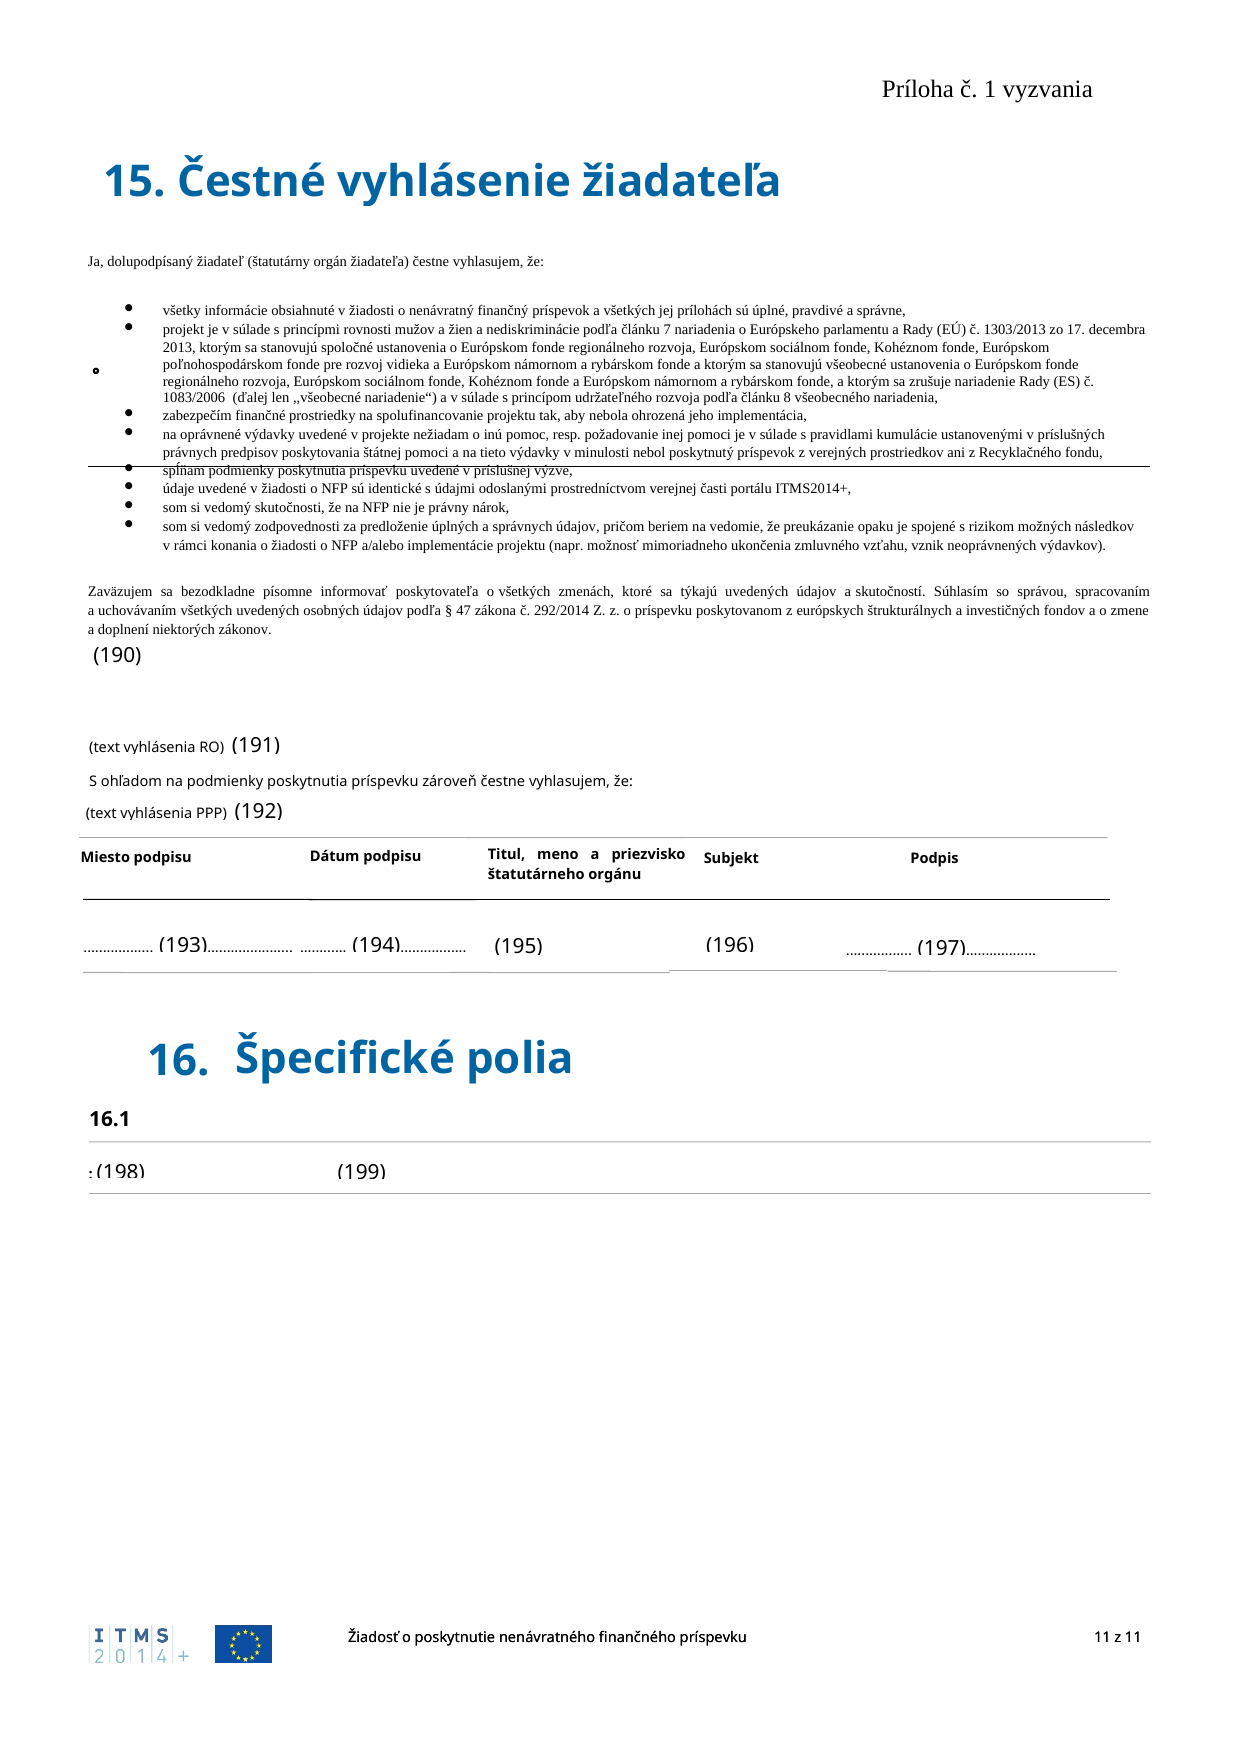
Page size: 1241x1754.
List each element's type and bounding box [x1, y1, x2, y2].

picture [87, 1625, 272, 1662]
